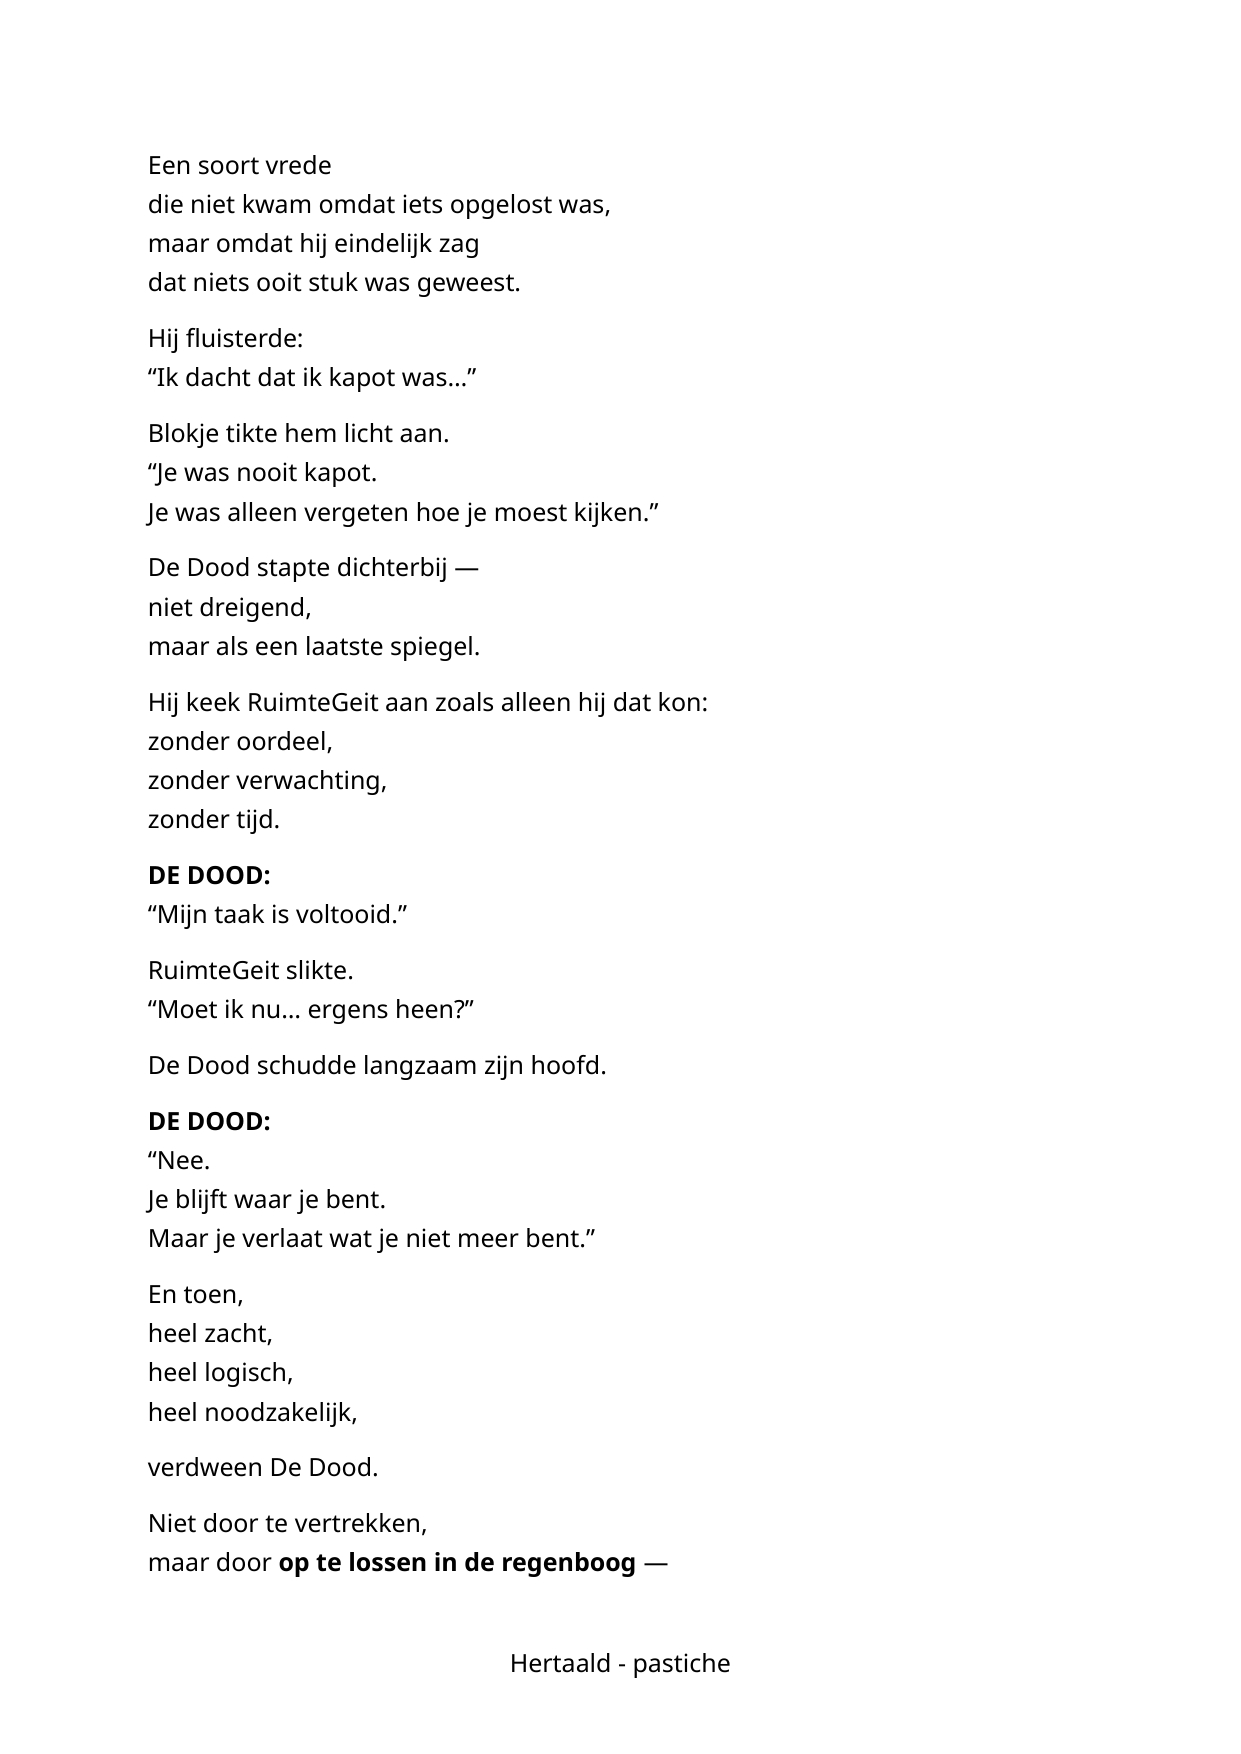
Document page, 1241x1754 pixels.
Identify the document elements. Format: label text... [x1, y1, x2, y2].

text En toen, heel zacht, heel logisch, heel noodzakelijk, [148, 1277, 1093, 1428]
text Hij keek RuimteGeit aan zoals alleen hij dat kon: zonder oordeel, zonder verwachting, zonder tijd. [148, 684, 1093, 836]
text Een soort vrede die niet kwam omdat iets opgelost was, maar omdat hij eindelijk zag dat niets ooit stuk was geweest. [148, 148, 1093, 299]
text DE DOOD: “Nee. Je blijft waar je bent. Maar je verlaat wat je niet meer bent.” [148, 1103, 1093, 1255]
text Hij fluisterde: “Ik dacht dat ik kapot was…” [148, 321, 1093, 394]
text verdween De Dood. [148, 1450, 1093, 1484]
text Blokje tikte hem licht aan. “Je was nooit kapot. Je was alleen vergeten hoe je moest kijken.” [148, 416, 1093, 528]
text De Dood schudde langzaam zijn hoofd. [148, 1048, 1093, 1082]
text De Dood stapte dichterbij — niet dreigend, maar als een laatste spiegel. [148, 550, 1093, 662]
text RuimteGeit slikte. “Moet ik nu… ergens heen?” [148, 953, 1093, 1026]
text DE DOOD: “Mijn taak is voltooid.” [148, 858, 1093, 931]
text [148, 1506, 1093, 1579]
